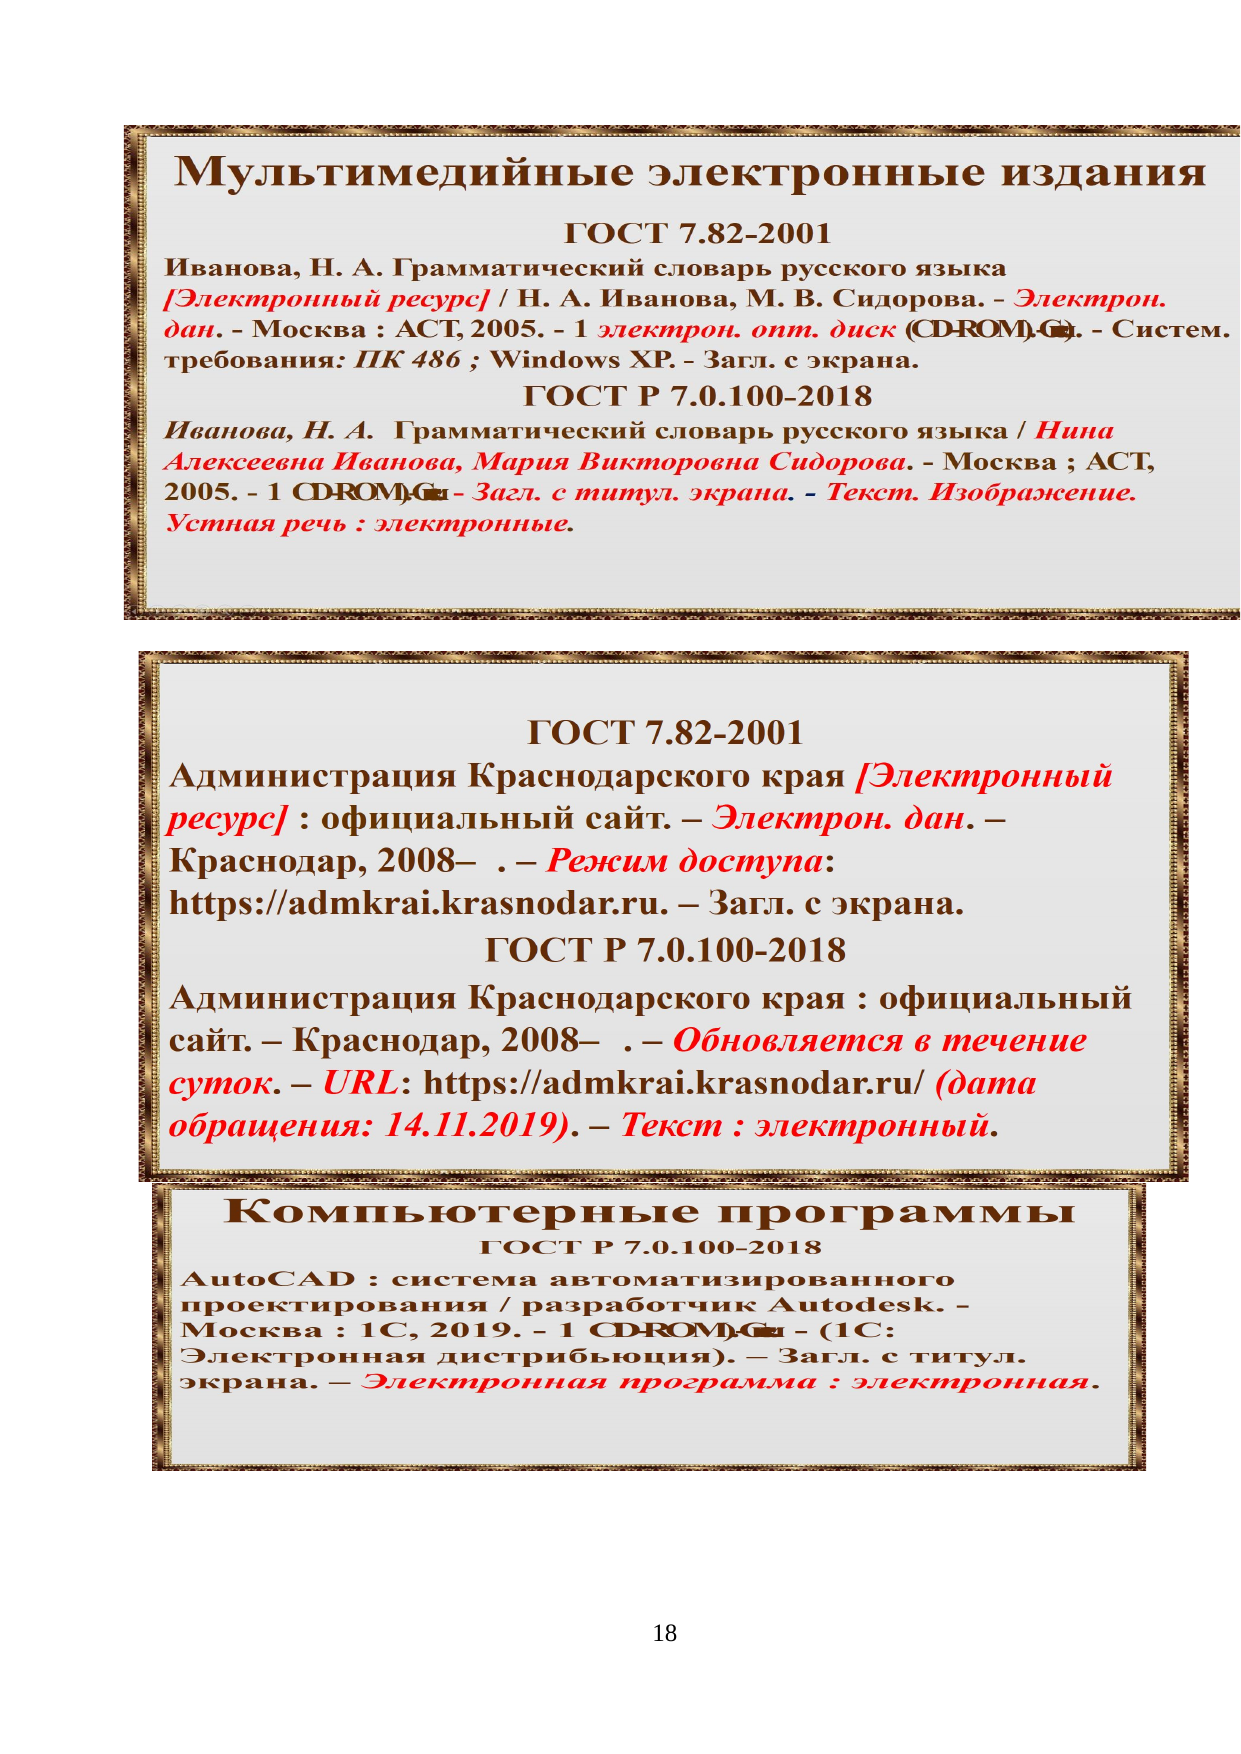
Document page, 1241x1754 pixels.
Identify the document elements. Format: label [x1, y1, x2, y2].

picture [138, 651, 1189, 1182]
picture [123, 125, 1241, 620]
picture [152, 1183, 1147, 1471]
